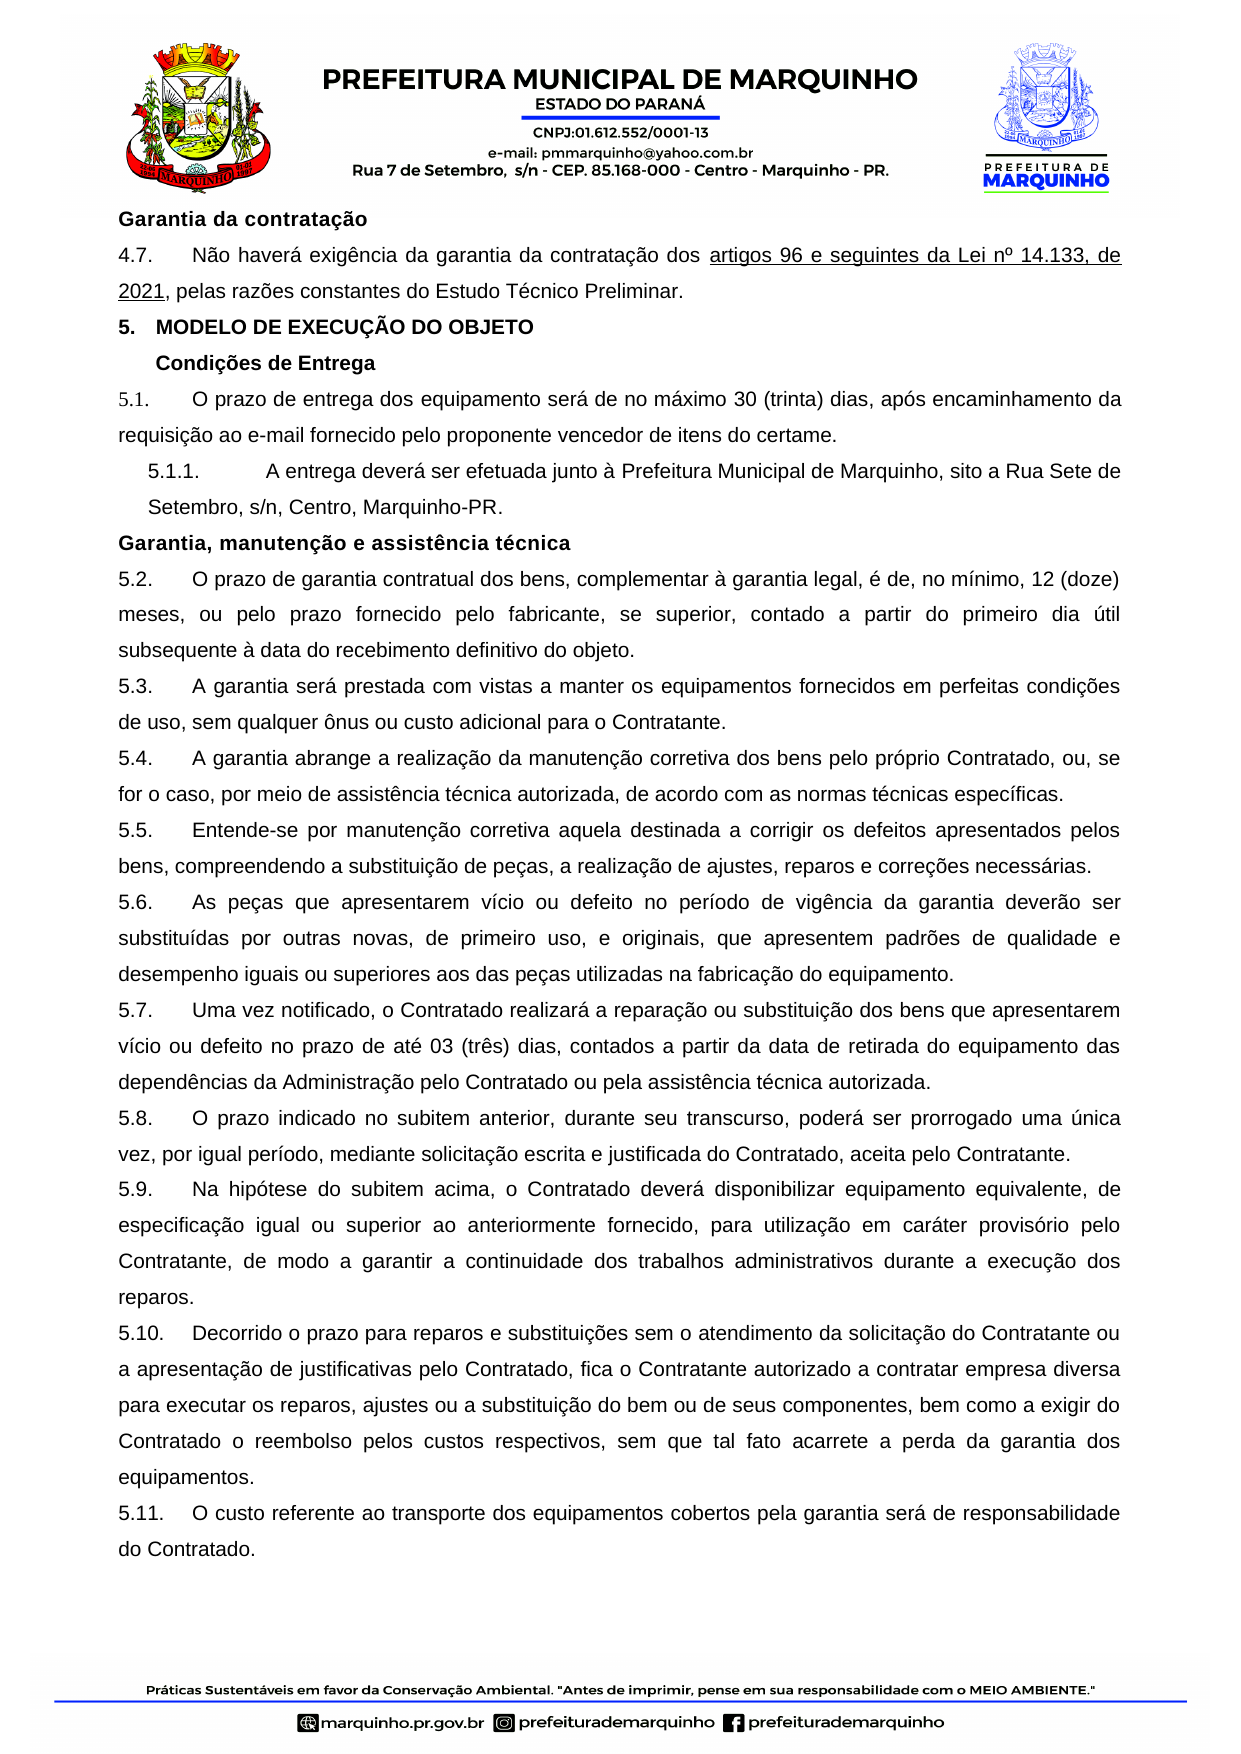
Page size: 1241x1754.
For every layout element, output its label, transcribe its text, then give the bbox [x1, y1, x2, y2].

text As peças que apresentarem vício ou defeito no período de vigência da garantia deverão ser substituídas por outras novas, de primeiro uso, e originais, que apresentem padrões de qualidade e desempenho iguais ou superiores aos das peças utilizadas na fabricação do equipamento. [118, 890, 1122, 986]
text O prazo indicado no subitem anterior, durante seu transcurso, poderá ser prorrogado uma única vez, por igual período, mediante solicitação escrita e justificada do Contratado, aceita pelo Contratante. [118, 1105, 1122, 1165]
text Garantia, manutenção e assistência técnica [118, 530, 1122, 554]
text A garantia será prestada com vistas a manter os equipamentos fornecidos em perfeitas condições de uso, sem qualquer ônus ou custo adicional para o Contratante. [118, 674, 1122, 734]
text Condições de Entrega [155, 351, 1122, 374]
picture [60, 14, 1181, 218]
text A entrega deverá ser efetuada junto à Prefeitura Municipal de Marquinho, sito a Rua Sete de Setembro, s/n, Centro, Marquinho-PR. [148, 458, 1122, 518]
picture [30, 1653, 1210, 1754]
text O prazo de entrega dos equipamento será de no máximo 30 (trinta) dias, após encaminhamento da requisição ao e-mail fornecido pelo proponente vencedor de itens do certame. [118, 386, 1122, 447]
text Garantia da contratação [118, 207, 1122, 231]
text Uma vez notificado, o Contratado realizará a reparação ou substituição dos bens que apresentarem vício ou defeito no prazo de até 03 (três) dias, contados a partir da data de retirada do equipamento das dependências da Administração pelo Contratado ou pela assistência técnica autorizada. [118, 998, 1122, 1093]
text O custo referente ao transporte dos equipamentos cobertos pela garantia será de responsabilidade do Contratado. [118, 1501, 1122, 1561]
text Na hipótese do subitem acima, o Contratado deverá disponibilizar equipamento equivalente, de especificação igual ou superior ao anteriormente fornecido, para utilização em caráter provisório pelo Contratante, de modo a garantir a continuidade dos trabalhos administrativos durante a execução dos reparos. [118, 1177, 1122, 1309]
text Entende-se por manutenção corretiva aquela destinada a corrigir os defeitos apresentados pelos bens, compreendendo a substituição de peças, a realização de ajustes, reparos e correções necessárias. [118, 818, 1122, 878]
text Não haverá exigência da garantia da contratação dos artigos 96 e seguintes da Lei nº 14.133, de 2021, pelas razões constantes do Estudo Técnico Preliminar. [118, 243, 1122, 303]
text Decorrido o prazo para reparos e substituições sem o atendimento da solicitação do Contratante ou a apresentação de justificativas pelo Contratado, fica o Contratante autorizado a contratar empresa diversa para executar os reparos, ajustes ou a substituição do bem ou de seus componentes, bem como a exigir do Contratado o reembolso pelos custos respectivos, sem que tal fato acarrete a perda da garantia dos equipamentos. [118, 1321, 1122, 1489]
text O prazo de garantia contratual dos bens, complementar à garantia legal, é de, no mínimo, 12 (doze) meses, ou pelo prazo fornecido pelo fabricante, se superior, contado a partir do primeiro dia útil subsequente à data do recebimento definitivo do objeto. [118, 566, 1122, 662]
text MODELO DE EXECUÇÃO DO OBJETO [118, 314, 1122, 338]
text A garantia abrange a realização da manutenção corretiva dos bens pelo próprio Contratado, ou, se for o caso, por meio de assistência técnica autorizada, de acordo com as normas técnicas específicas. [118, 746, 1122, 806]
